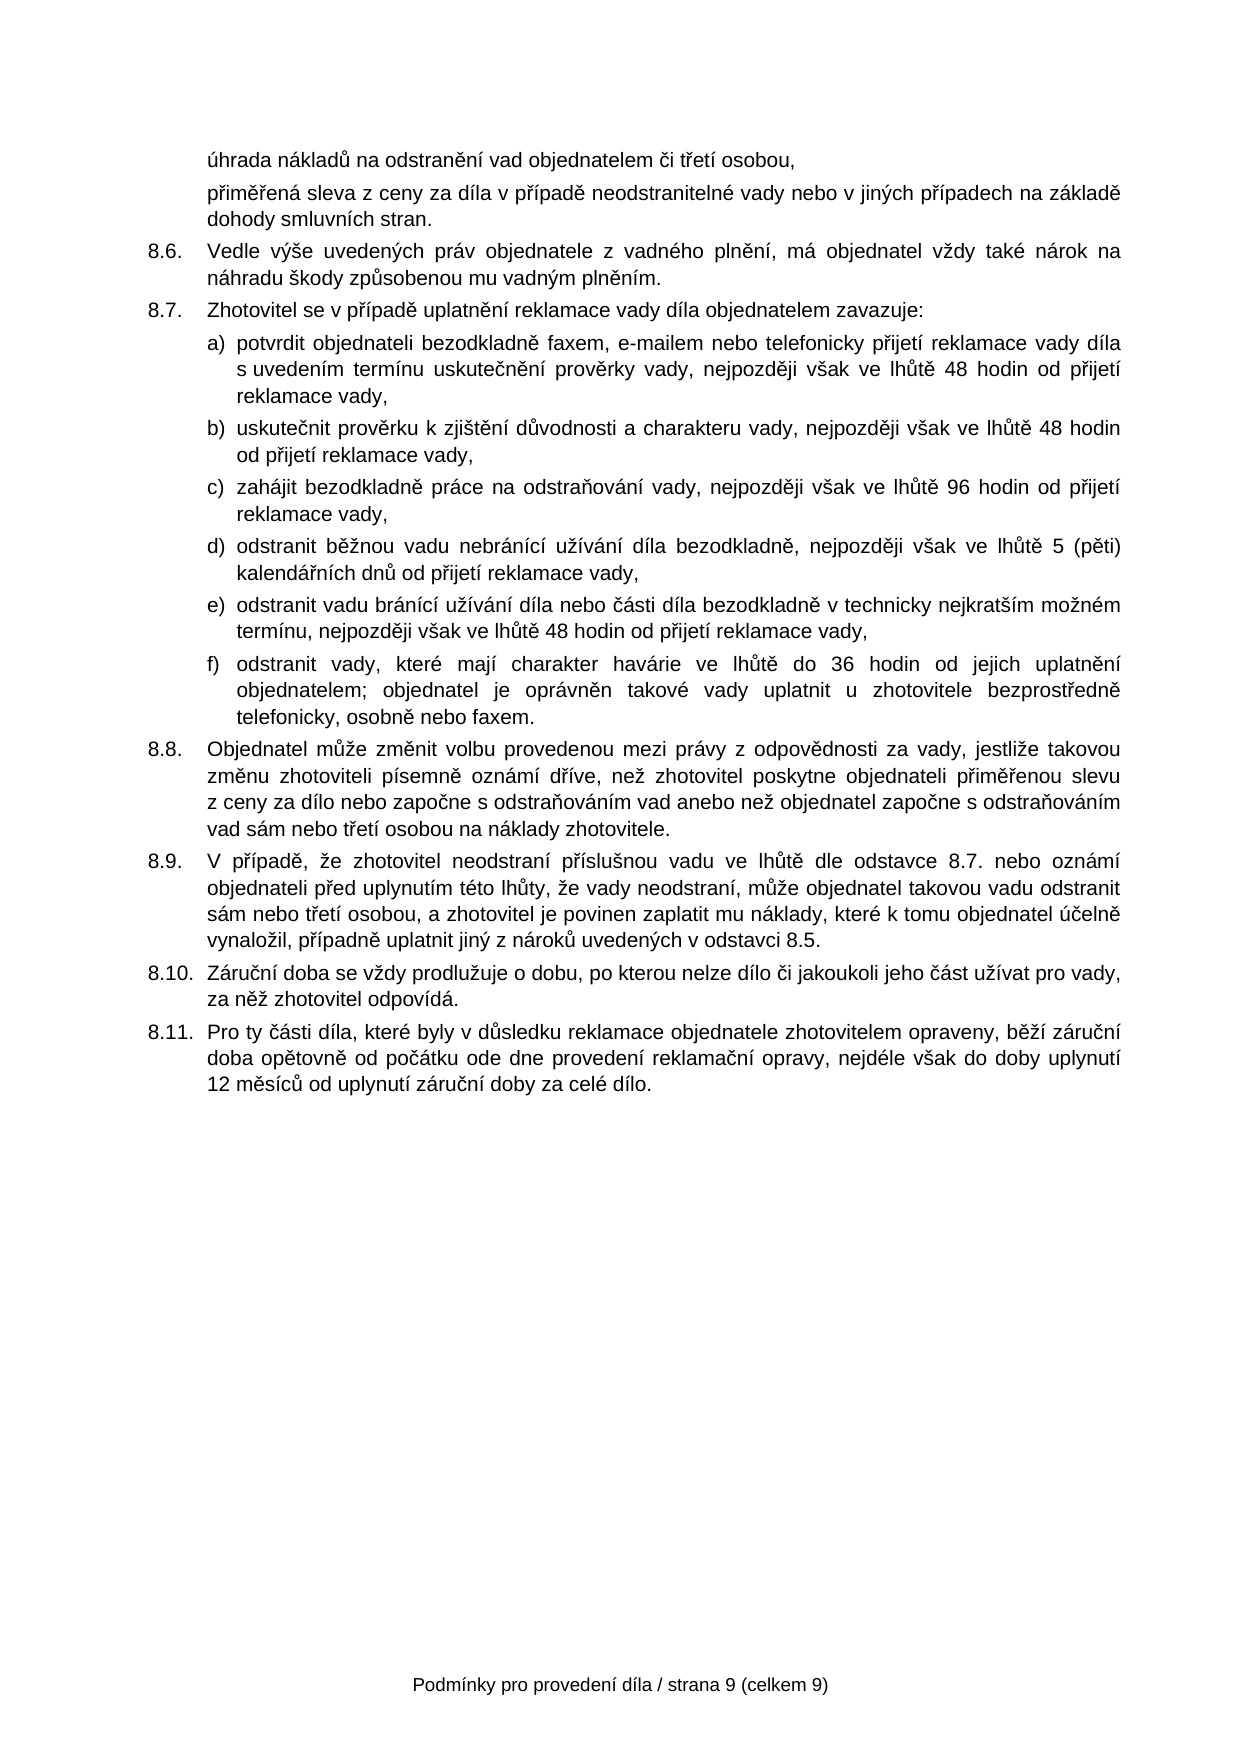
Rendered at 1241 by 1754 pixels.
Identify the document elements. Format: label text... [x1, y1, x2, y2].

list Pro ty části díla, které byly v důsledku reklamace objednatele zhotovitelem opraveny, běží záruční doba opětovně od počátku ode dne provedení reklamační opravy, nejdéle však do doby uplynutí 12 měsíců od uplynutí záruční doby za celé dílo. [148, 1019, 1122, 1096]
list potvrdit objednateli bezodkladně faxem, e-mailem nebo telefonicky přijetí reklamace vady díla s uvedením termínu uskutečnění prověrky vady, nejpozději však ve lhůtě 48 hodin od přijetí reklamace vady, [207, 331, 1122, 407]
text přiměřená sleva z ceny za díla v případě neodstranitelné vady nebo v jiných případech na základě dohody smluvních stran. [207, 180, 1122, 231]
list V případě, že zhotovitel neodstraní příslušnou vadu ve lhůtě dle odstavce 8.7. nebo oznámí objednateli před uplynutím této lhůty, že vady neodstraní, může objednatel takovou vadu odstranit sám nebo třetí osobou, a zhotovitel je povinen zaplatit mu náklady, které k tomu objednatel účelně vynaložil, případně uplatnit jiný z nároků uvedených v odstavci 8.5. [148, 849, 1122, 952]
list odstranit vady, které mají charakter havárie ve lhůtě do 36 hodin od jejich uplatnění objednatelem; objednatel je oprávněn takové vady uplatnit u zhotovitele bezprostředně telefonicky, osobně nebo faxem. [207, 652, 1122, 729]
list Zhotovitel se v případě uplatnění reklamace vady díla objednatelem zavazuje: [148, 298, 1122, 322]
text úhrada nákladů na odstranění vad objednatelem či třetí osobou, [207, 148, 1122, 172]
list zahájit bezodkladně práce na odstraňování vady, nejpozději však ve lhůtě 96 hodin od přijetí reklamace vady, [207, 475, 1122, 525]
list Vedle výše uvedených práv objednatele z vadného plnění, má objednatel vždy také nárok na náhradu škody způsobenou mu vadným plněním. [148, 239, 1122, 289]
list Záruční doba se vždy prodlužuje o dobu, po kterou nelze dílo či jakoukoli jeho část užívat pro vady, za něž zhotovitel odpovídá. [148, 961, 1122, 1011]
list uskutečnit prověrku k zjištění důvodnosti a charakteru vady, nejpozději však ve lhůtě 48 hodin od přijetí reklamace vady, [207, 416, 1122, 466]
list odstranit běžnou vadu nebránící užívání díla bezodkladně, nejpozději však ve lhůtě 5 (pěti) kalendářních dnů od přijetí reklamace vady, [207, 534, 1122, 584]
list odstranit vadu bránící užívání díla nebo části díla bezodkladně v technicky nejkratším možném termínu, nejpozději však ve lhůtě 48 hodin od přijetí reklamace vady, [207, 593, 1122, 643]
list Objednatel může změnit volbu provedenou mezi právy z odpovědnosti za vady, jestliže takovou změnu zhotoviteli písemně oznámí dříve, než zhotovitel poskytne objednateli přiměřenou slevu z ceny za dílo nebo započne s odstraňováním vad anebo než objednatel započne s odstraňováním vad sám nebo třetí osobou na náklady zhotovitele. [148, 737, 1122, 840]
